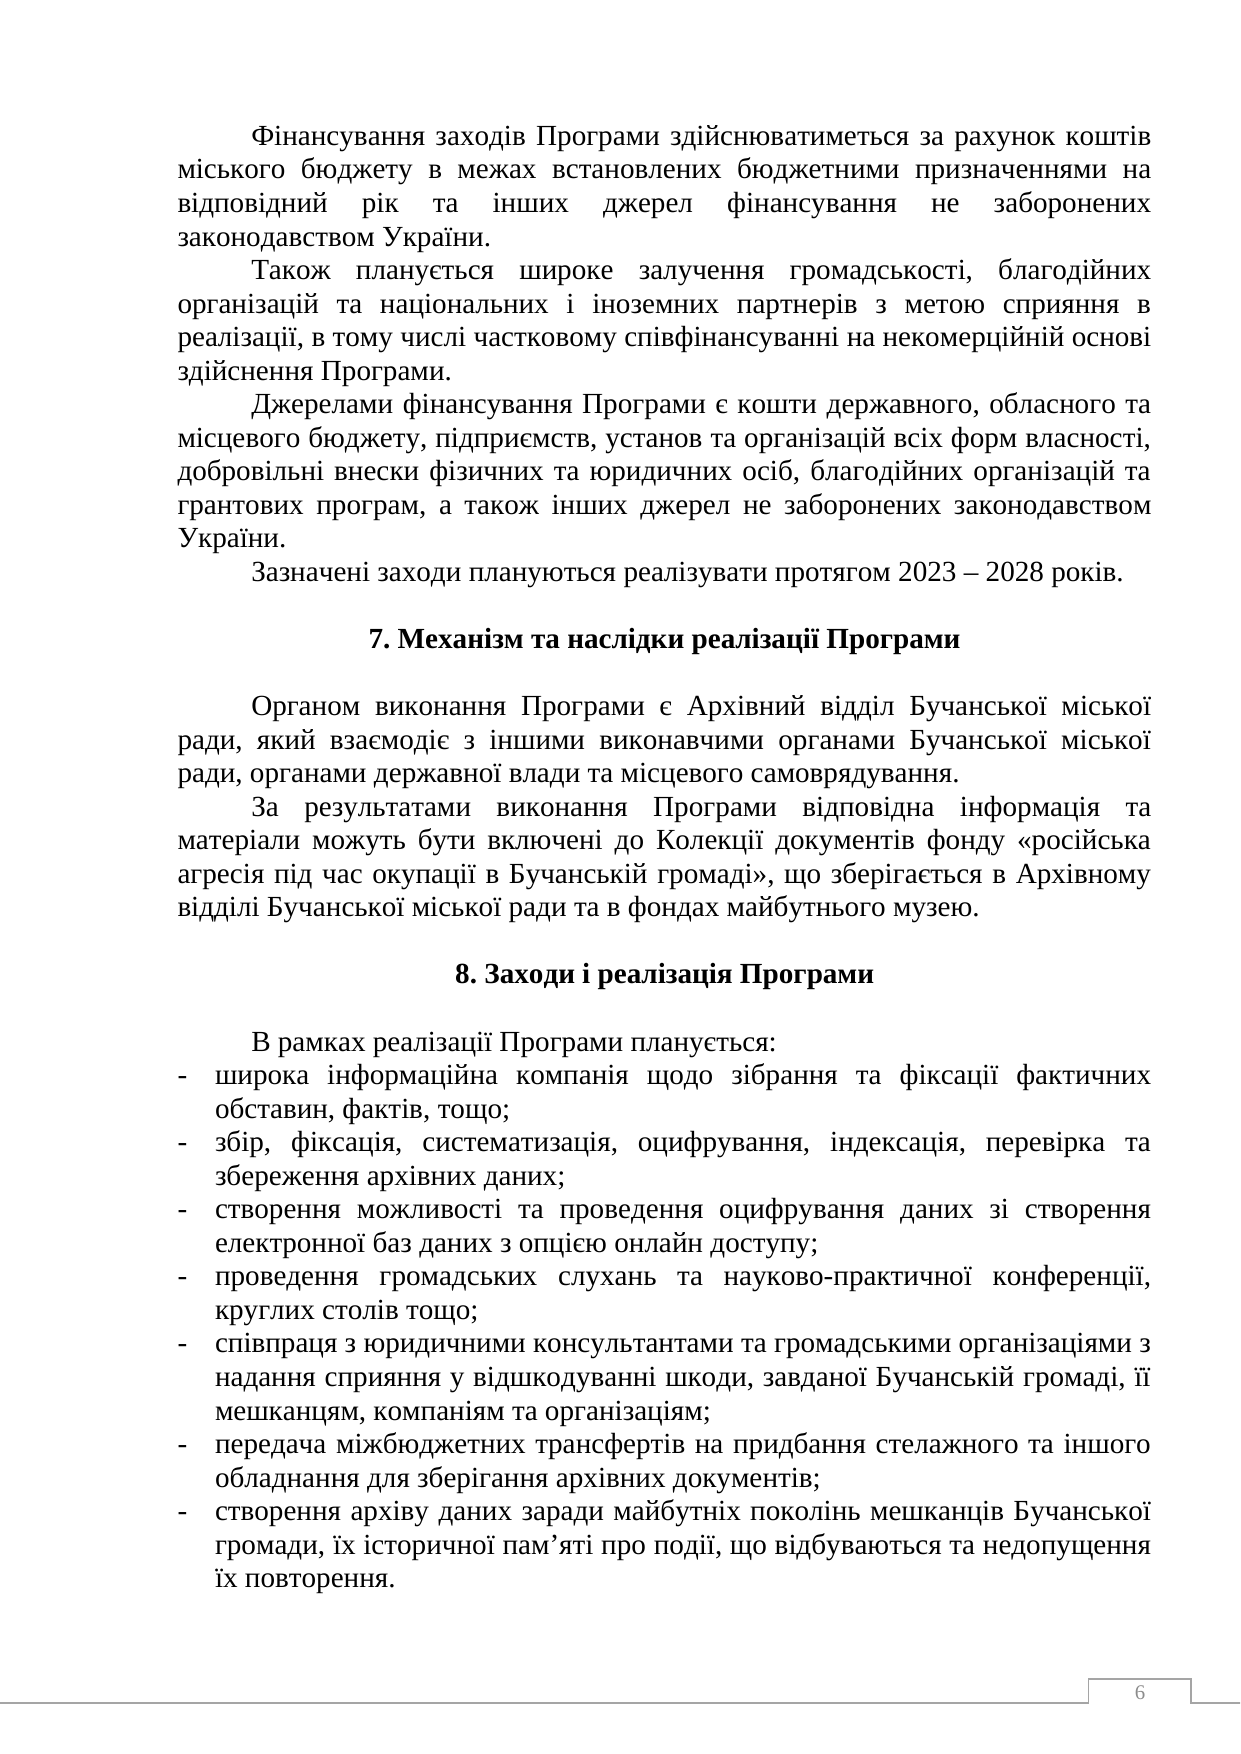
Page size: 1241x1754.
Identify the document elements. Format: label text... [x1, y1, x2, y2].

list створення можливості та проведення оцифрування даних зі створення електронної баз даних з опцією онлайн доступу; [177, 1191, 1152, 1258]
text Зазначені заходи плануються реалізувати протягом 2023 – 2028 років. [177, 554, 1152, 588]
text Фінансування заходів Програми здійснюватиметься за рахунок коштів міського бюджету в межах встановлених бюджетними призначеннями на відповідний рік та інших джерел фінансування не заборонених законодавством України. [177, 118, 1152, 252]
list збір, фіксація, систематизація, оцифрування, індексація, перевірка та збереження архівних даних; [177, 1124, 1152, 1191]
text Джерелами фінансування Програми є кошти державного, обласного та місцевого бюджету, підприємств, установ та організацій всіх форм власності, добровільні внески фізичних та юридичних осіб, благодійних організацій та грантових програм, а також інших джерел не заборонених законодавством України. [177, 386, 1152, 554]
list співпраця з юридичними консультантами та громадськими організаціями з надання сприяння у відшкодуванні шкоди, завданої Бучанській громаді, її мешканцям, компаніям та організаціям; [177, 1326, 1152, 1426]
text 8. Заходи і реалізація Програми [177, 957, 1152, 990]
list широка інформаційна компанія щодо зібрання та фіксації фактичних обставин, фактів, тощо; [177, 1057, 1152, 1124]
text За результатами виконання Програми відповідна інформація та матеріали можуть бути включені до Колекції документів фонду «російська агресія під час окупації в Бучанській громаді», що зберігається в Архівному відділі Бучанської міської ради та в фондах майбутнього музею. [177, 789, 1152, 923]
list створення архіву даних заради майбутніх поколінь мешканців Бучанської громади, їх історичної пам’яті про події, що відбуваються та недопущення їх повторення. [177, 1493, 1152, 1594]
text Також планується широке залучення громадськості, благодійних організацій та національних і іноземних партнерів з метою сприяння в реалізації, в тому числі частковому співфінансуванні на некомерційній основі здійснення Програми. [177, 252, 1152, 386]
list передача міжбюджетних трансфертів на придбання стелажного та іншого обладнання для зберігання архівних документів; [177, 1426, 1152, 1493]
text Органом виконання Програми є Архівний відділ Бучанської міської ради, який взаємодіє з іншими виконавчими органами Бучанської міської ради, органами державної влади та місцевого самоврядування. [177, 688, 1152, 789]
list проведення громадських слухань та науково-практичної конференції, круглих столів тощо; [177, 1258, 1152, 1326]
text 7. Механізм та наслідки реалізації Програми [177, 621, 1152, 655]
text В рамках реалізації Програми планується: [177, 1024, 1152, 1057]
